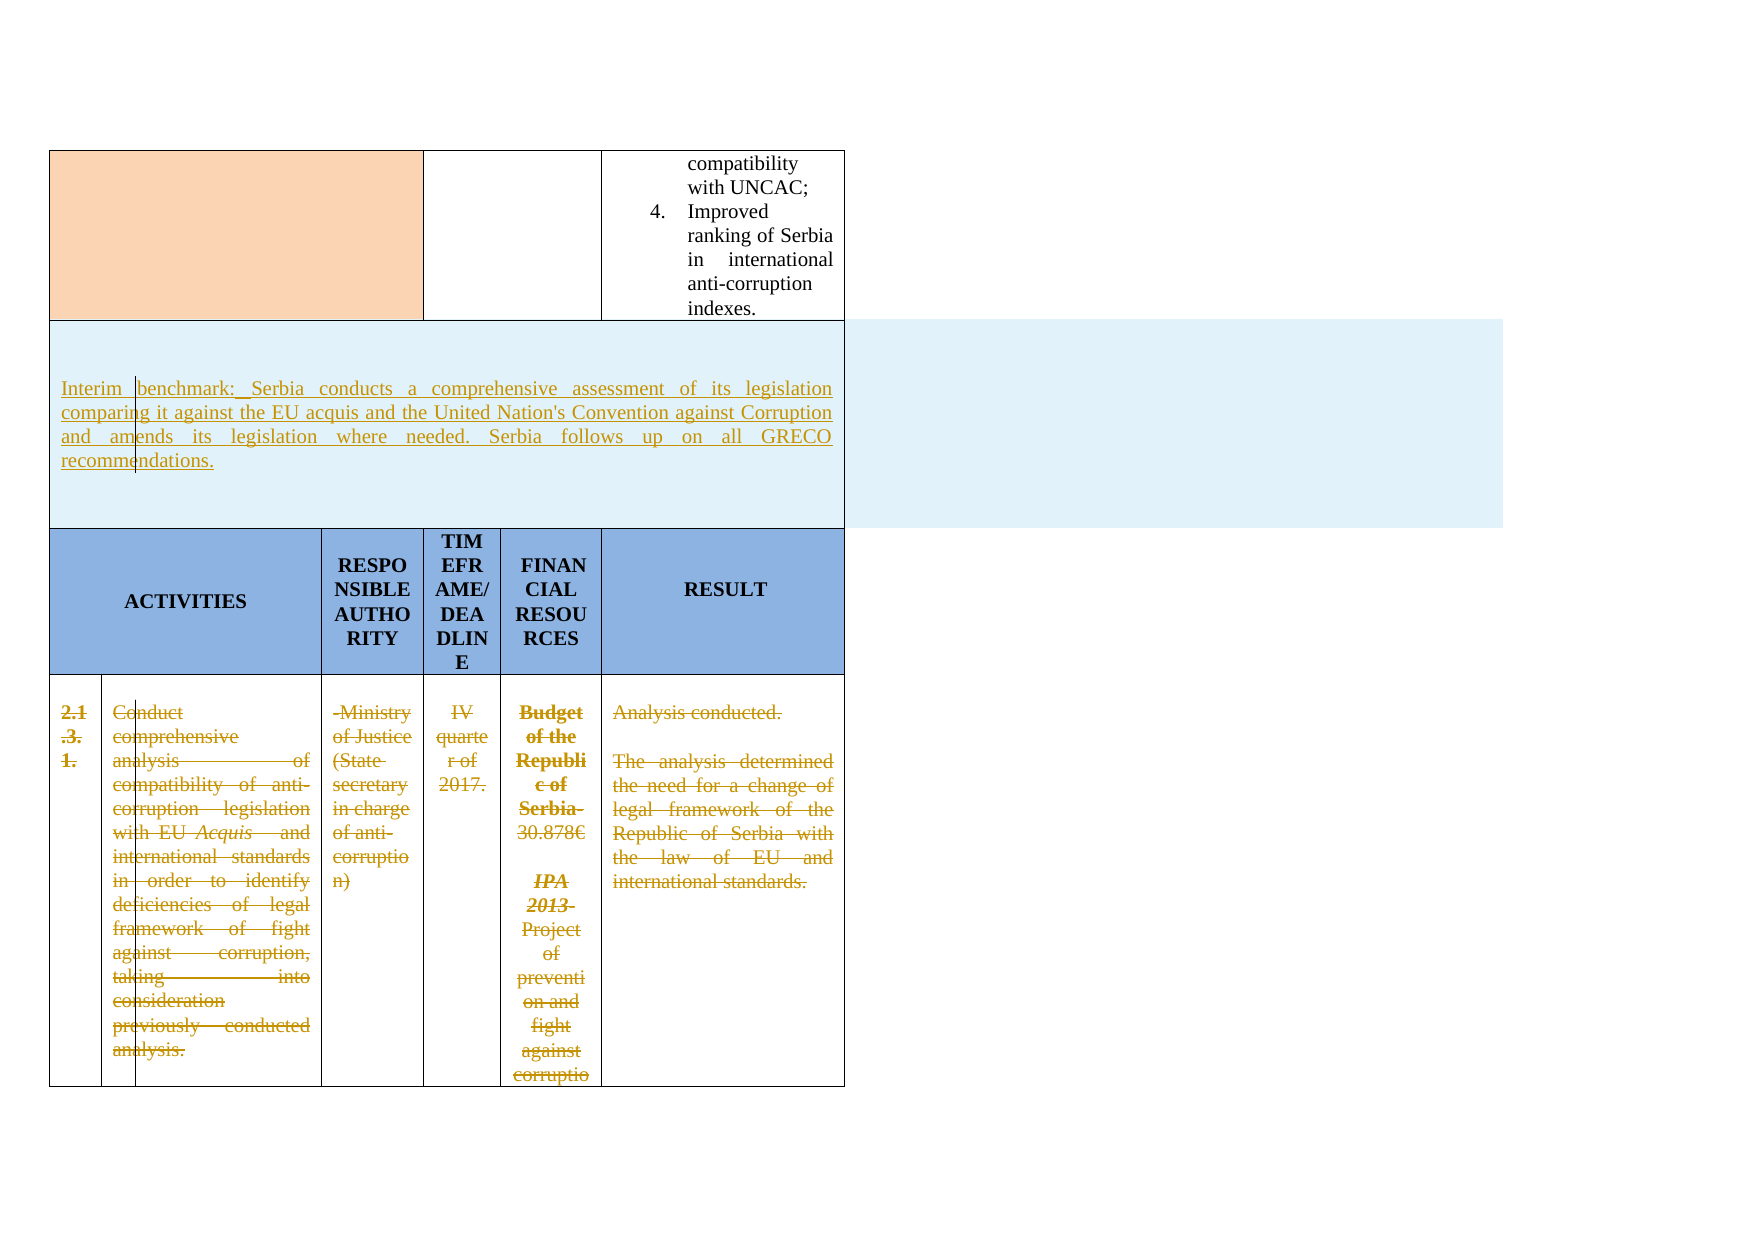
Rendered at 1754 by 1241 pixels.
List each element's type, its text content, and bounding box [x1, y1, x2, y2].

table_cell FINANCIAL RESOURCES [501, 529, 601, 674]
table_cell [50, 675, 101, 1086]
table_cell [424, 151, 601, 319]
table_cell [501, 675, 601, 1086]
table_cell [322, 675, 423, 1086]
table_cell [602, 675, 844, 1086]
table_cell RESULT [602, 529, 844, 674]
table_cell [102, 675, 321, 1086]
table_cell ACTIVITIES [50, 529, 321, 674]
table_cell TIMEFRAME/DEADLINE [424, 529, 500, 674]
table_cell [424, 675, 500, 1086]
table_cell RESPONSIBLE AUTHORITY [322, 529, 423, 674]
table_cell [50, 151, 423, 319]
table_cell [602, 151, 844, 319]
